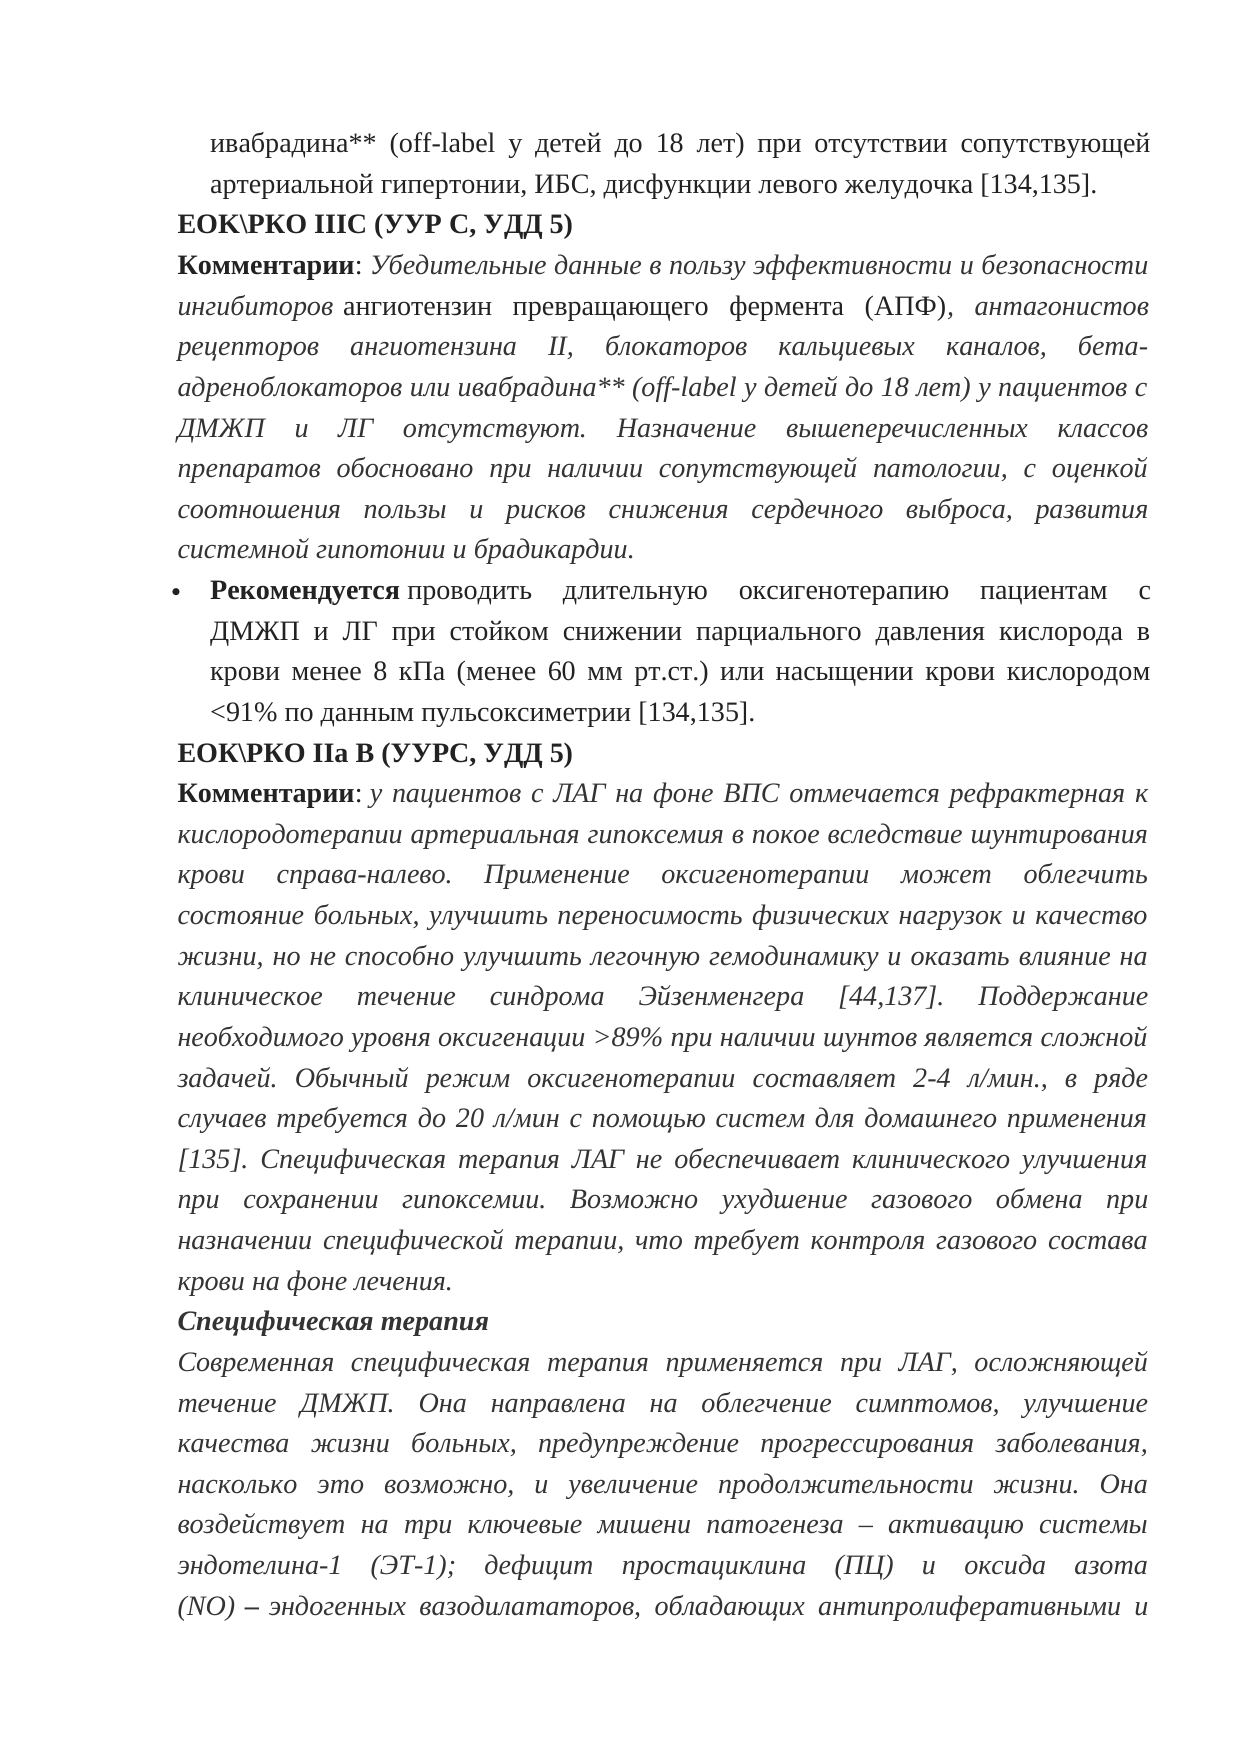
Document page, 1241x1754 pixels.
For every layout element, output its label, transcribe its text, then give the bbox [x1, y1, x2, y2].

text EOK\РКО IIIС (УУР С, УДД 5) [177, 199, 1152, 240]
text Комментарии: Убедительные данные в пользу эффективности и безопасности ингибиторов ангиотензин превращающего фермента (АПФ), антагонистов рецепторов ангиотензина II, блокаторов кальциевых каналов, бета-адреноблокаторов или ивабрадина** (off-label у детей до 18 лет) у пациентов с ДМЖП и ЛГ отсутствуют. Назначение вышеперечисленных классов препаратов обосновано при наличии сопутствующей патологии, с оценкой соотношения пользы и рисков снижения сердечного выброса, развития системной гипотонии и брадикардии. [177, 240, 1152, 565]
text ЕОК\РКО IIa B (УУРС, УДД 5) [177, 727, 1152, 768]
text Комментарии: у пациентов с ЛАГ на фоне ВПС отмечается рефрактерная к кислородотерапии артериальная гипоксемия в покое вследствие шунтирования крови справа-налево. Применение оксигенотерапии может облегчить состояние больных, улучшить переносимость физических нагрузок и качество жизни, но не способно улучшить легочную гемодинамику и оказать влияние на клиническое течение синдрома Эйзенменгера [44,137]. Поддержание необходимого уровня оксигенации >89% при наличии шунтов является сложной задачей. Обычный режим оксигенотерапии составляет 2-4 л/мин., в ряде случаев требуется до 20 л/мин с помощью систем для домашнего применения [135]. Специфическая терапия ЛАГ не обеспечивает клинического улучшения при сохранении гипоксемии. Возможно ухудшение газового обмена при назначении специфической терапии, что требует контроля газового состава крови на фоне лечения. [177, 768, 1152, 1296]
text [177, 1337, 1152, 1621]
text Специфическая терапия [177, 1296, 1152, 1337]
list Рекомендуется проводить длительную оксигенотерапию пациентам с ДМЖП и ЛГ при стойком снижении парциального давления кислорода в крови менее 8 кПа (менее 60 мм рт.ст.) или насыщении крови кислородом <91% по данным пульсоксиметрии [134,135]. [172, 565, 1152, 727]
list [172, 118, 1152, 199]
